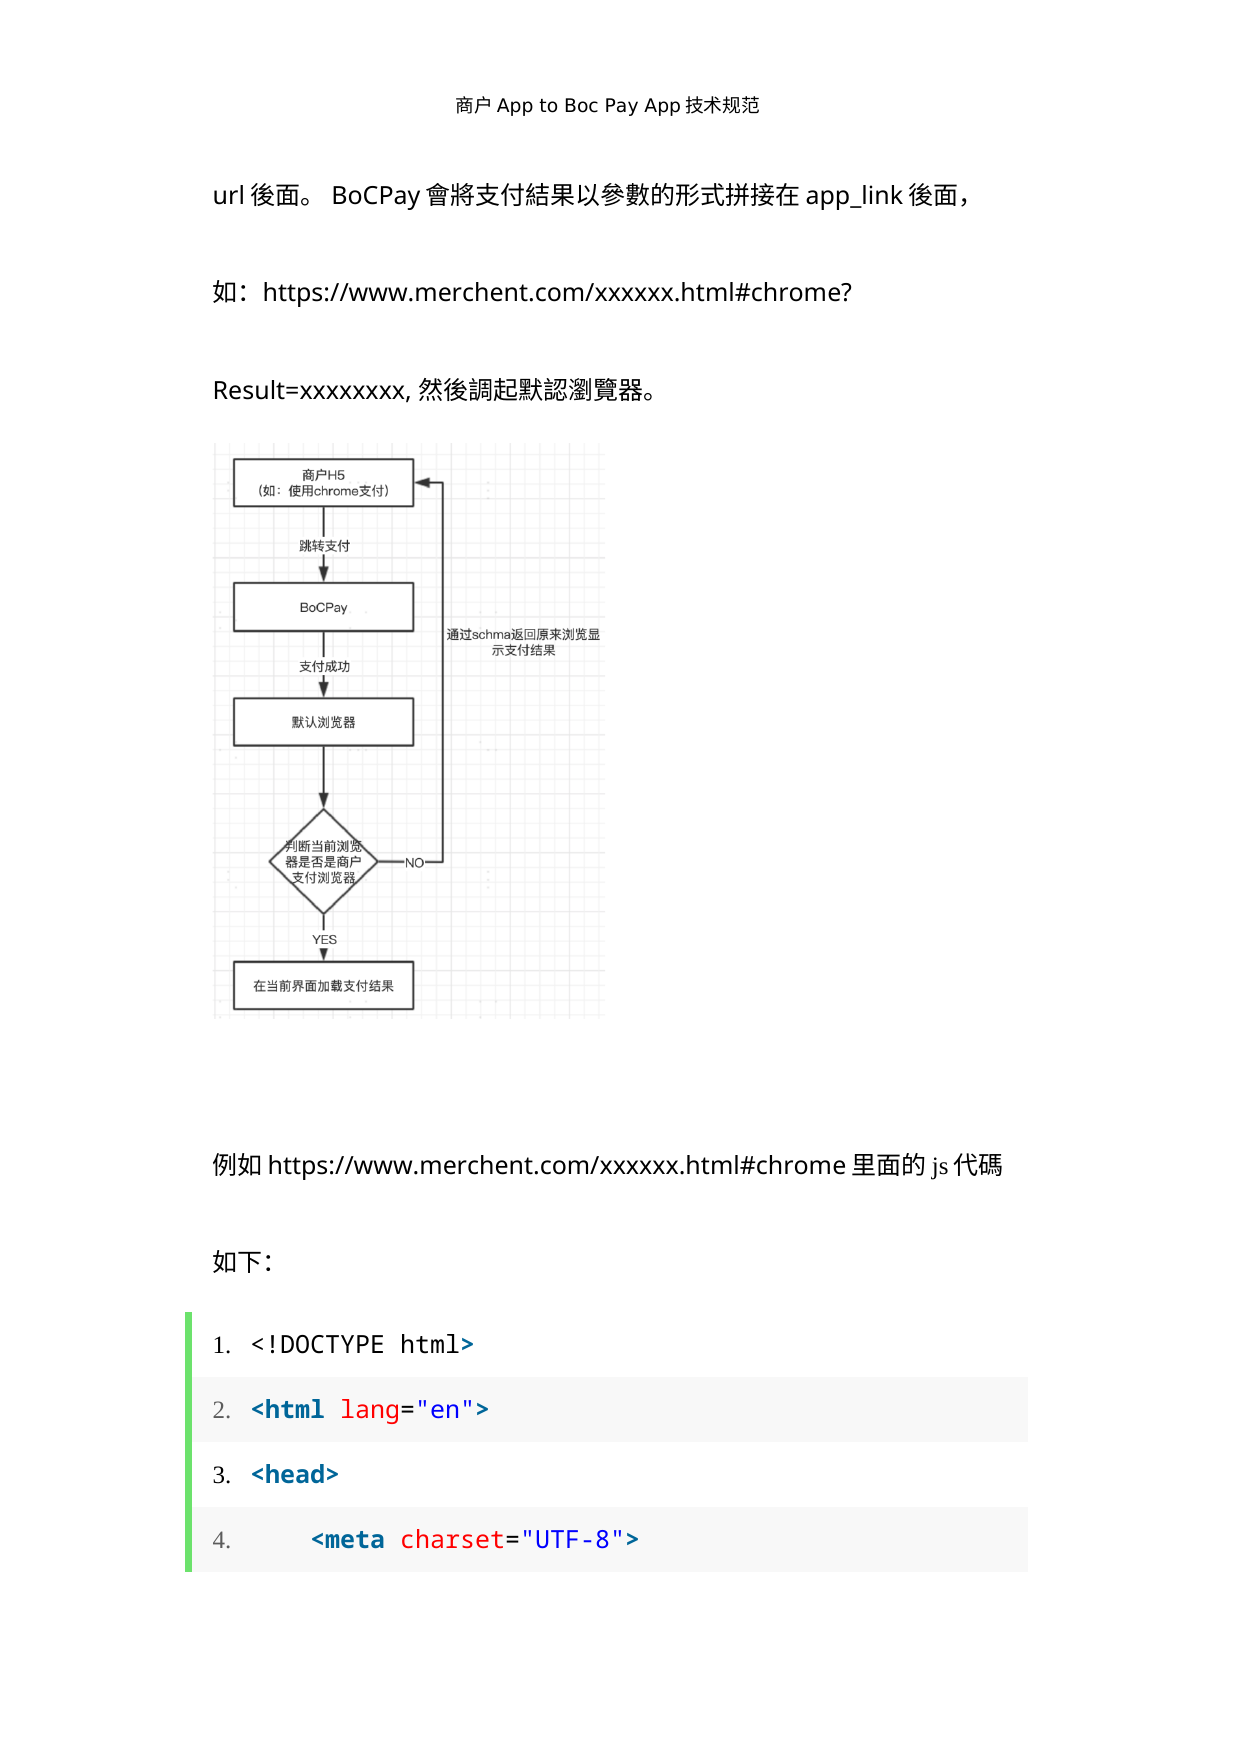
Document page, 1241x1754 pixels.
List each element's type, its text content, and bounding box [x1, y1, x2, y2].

text 例如https://www.merchent.com/xxxxxx.html#chrome里面的js代碼如下： [212, 1132, 1028, 1294]
list <head> [192, 1442, 1028, 1507]
list <meta charset="UTF-8"> [192, 1507, 1028, 1572]
picture [212, 443, 605, 1019]
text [212, 162, 1028, 422]
list <!DOCTYPE html> [192, 1312, 1028, 1377]
list <html lang="en"> [192, 1377, 1028, 1442]
